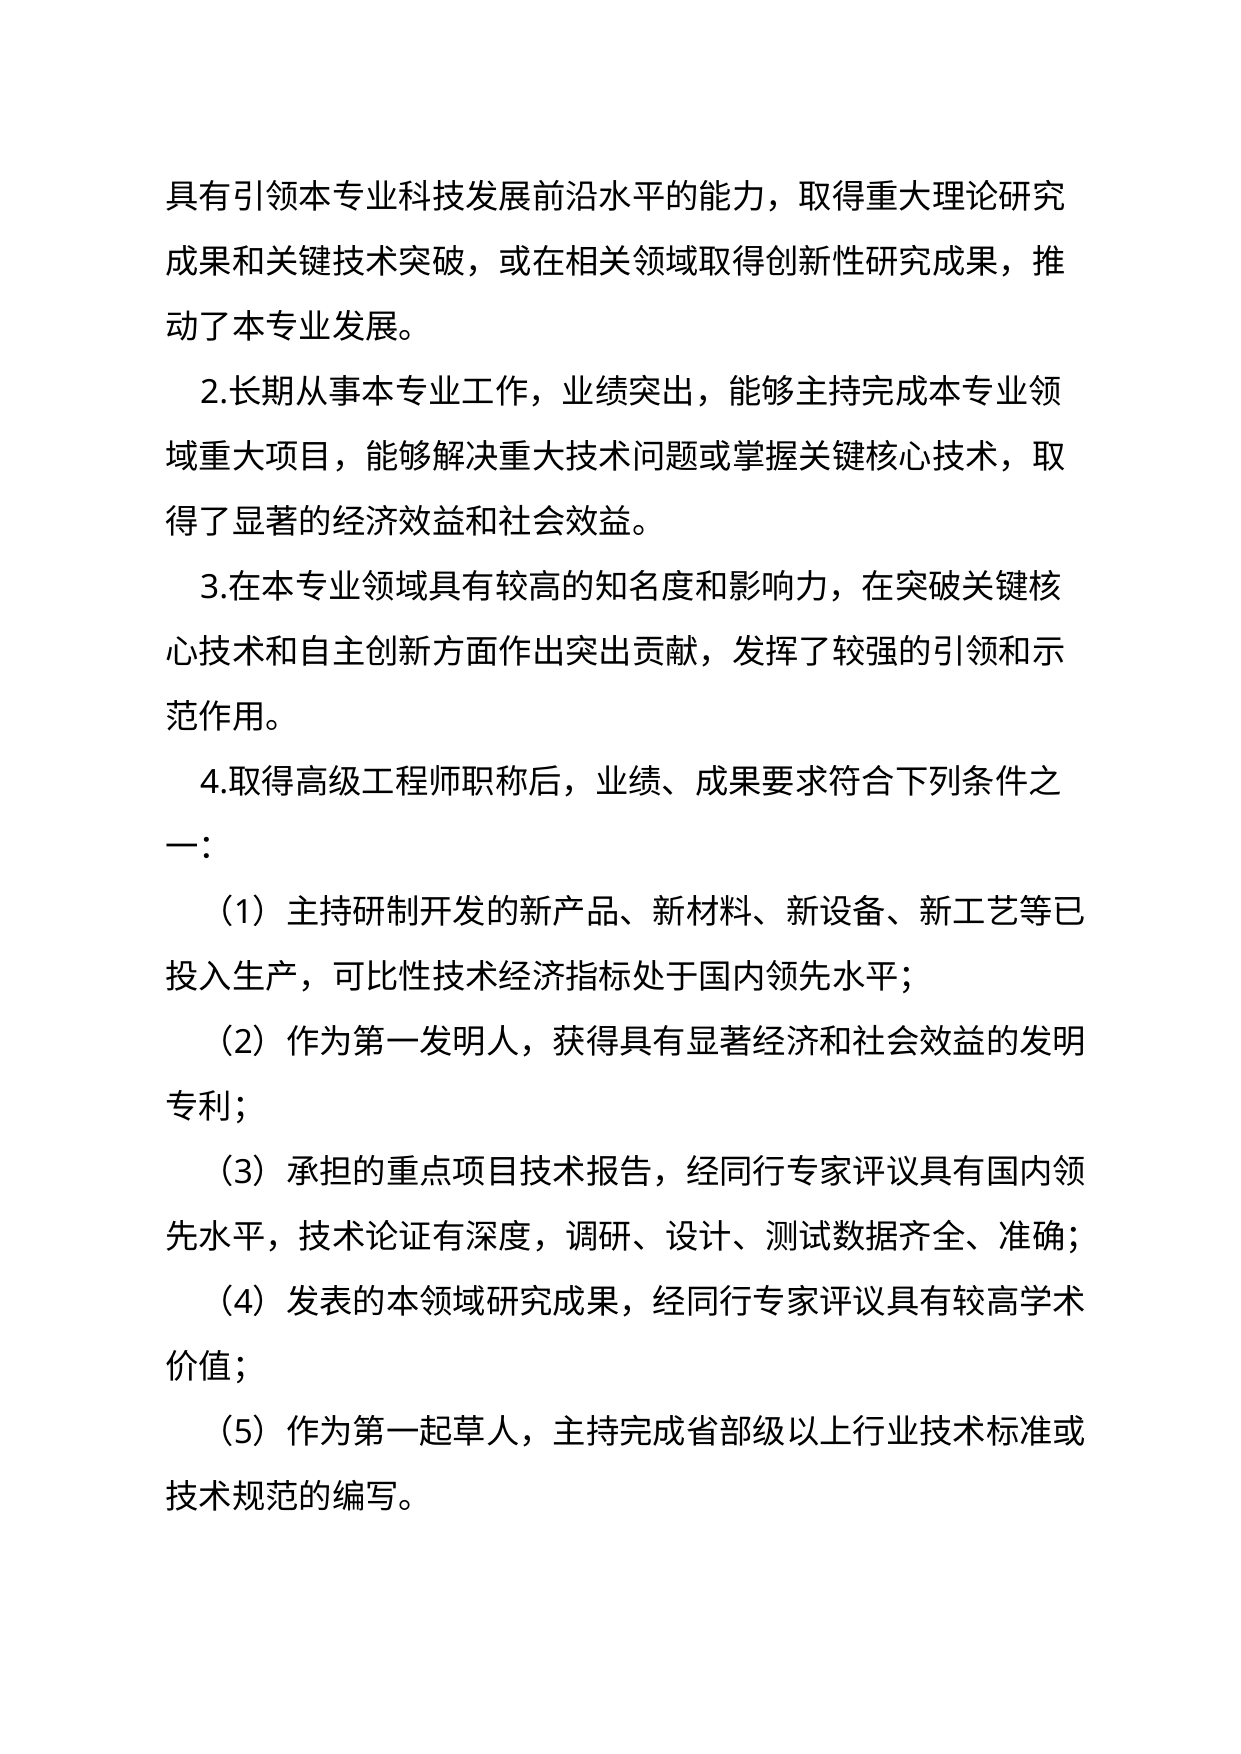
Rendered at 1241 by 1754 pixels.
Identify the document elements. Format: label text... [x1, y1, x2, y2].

text （1）主持研制开发的新产品、新材料、新设备、新工艺等已投入生产，可比性技术经济指标处于国内领先水平； [165, 877, 1087, 1007]
text 3.在本专业领域具有较高的知名度和影响力，在突破关键核心技术和自主创新方面作出突出贡献，发挥了较强的引领和示范作用。 [165, 552, 1087, 747]
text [165, 162, 1087, 357]
text （5）作为第一起草人，主持完成省部级以上行业技术标准或技术规范的编写。 [165, 1397, 1087, 1527]
text 2.长期从事本专业工作，业绩突出，能够主持完成本专业领域重大项目，能够解决重大技术问题或掌握关键核心技术，取得了显著的经济效益和社会效益。 [165, 357, 1087, 552]
text （3）承担的重点项目技术报告，经同行专家评议具有国内领先水平，技术论证有深度，调研、设计、测试数据齐全、准确； [165, 1137, 1087, 1267]
text （2）作为第一发明人，获得具有显著经济和社会效益的发明专利； [165, 1007, 1087, 1137]
text 4.取得高级工程师职称后，业绩、成果要求符合下列条件之一： [165, 747, 1087, 877]
text （4）发表的本领域研究成果，经同行专家评议具有较高学术价值； [165, 1267, 1087, 1397]
